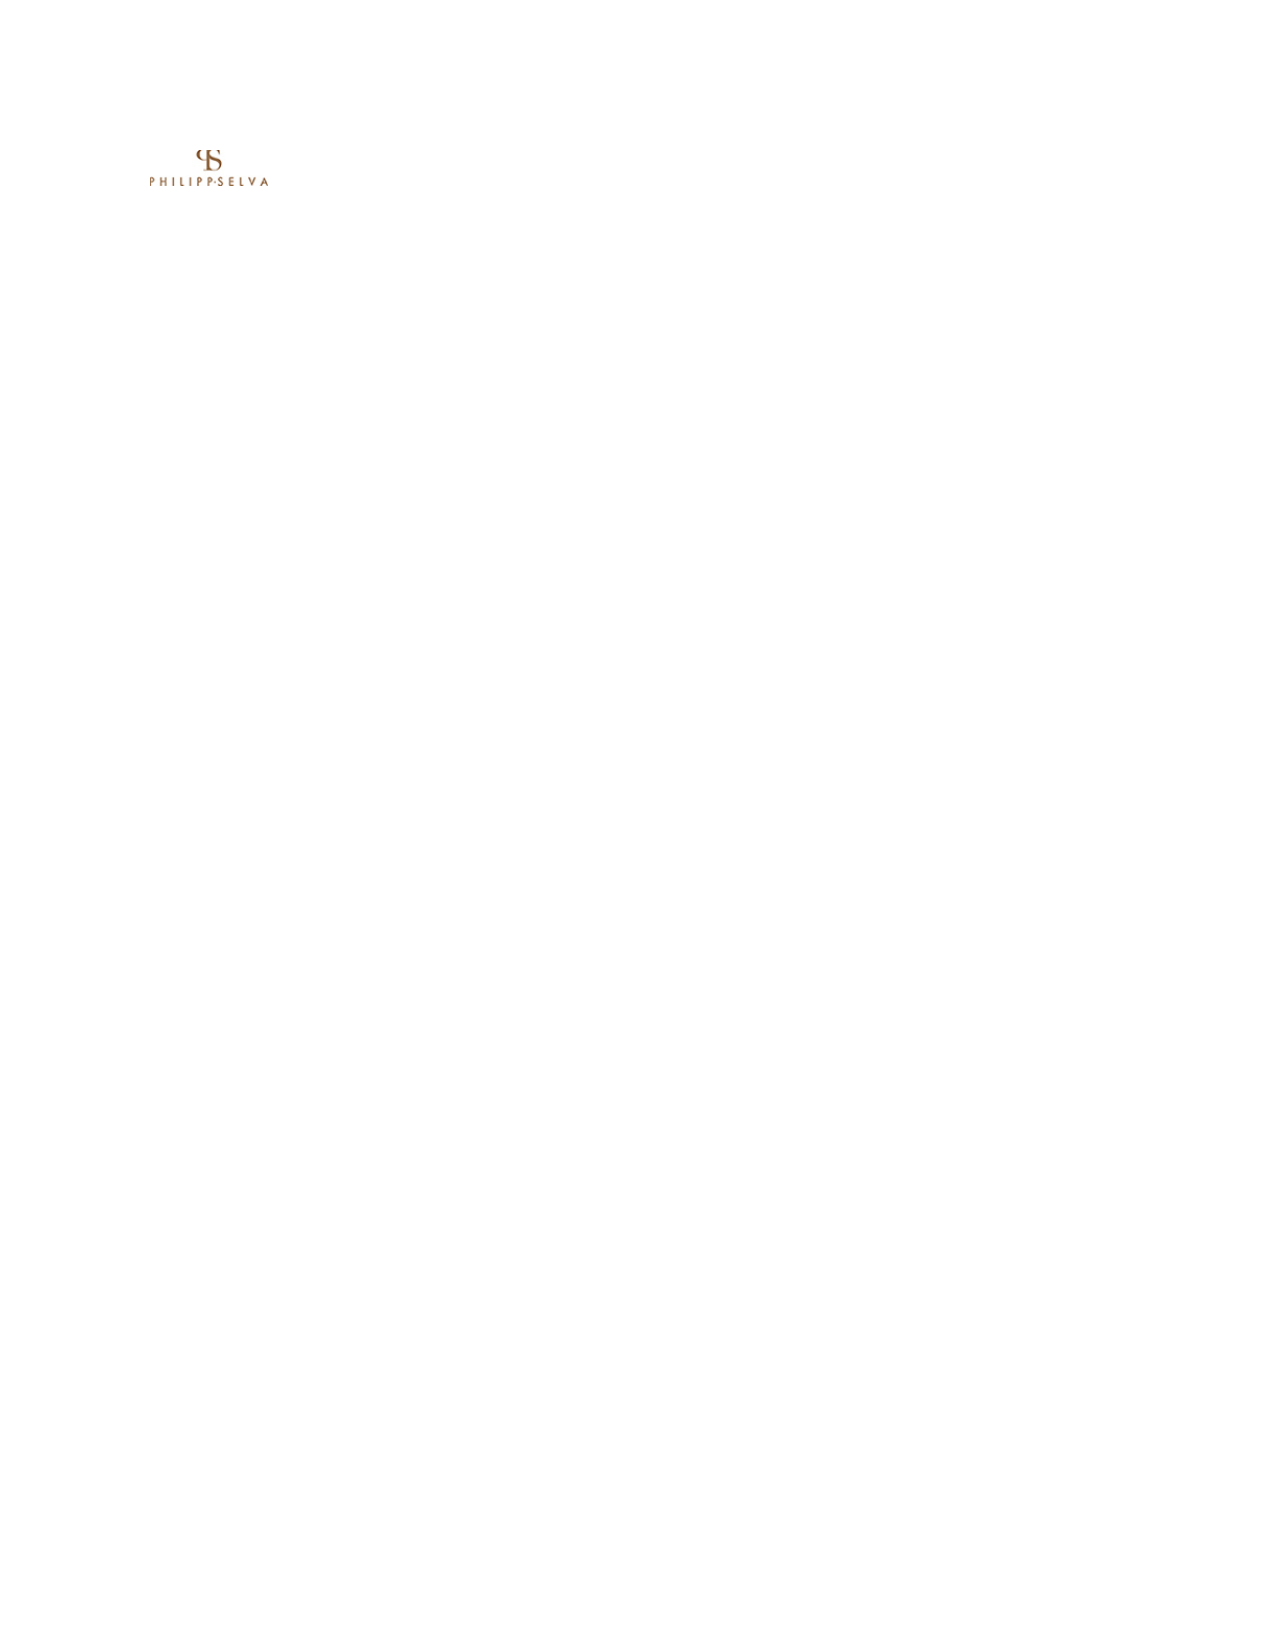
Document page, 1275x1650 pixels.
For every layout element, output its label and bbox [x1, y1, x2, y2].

picture [150, 150, 268, 186]
